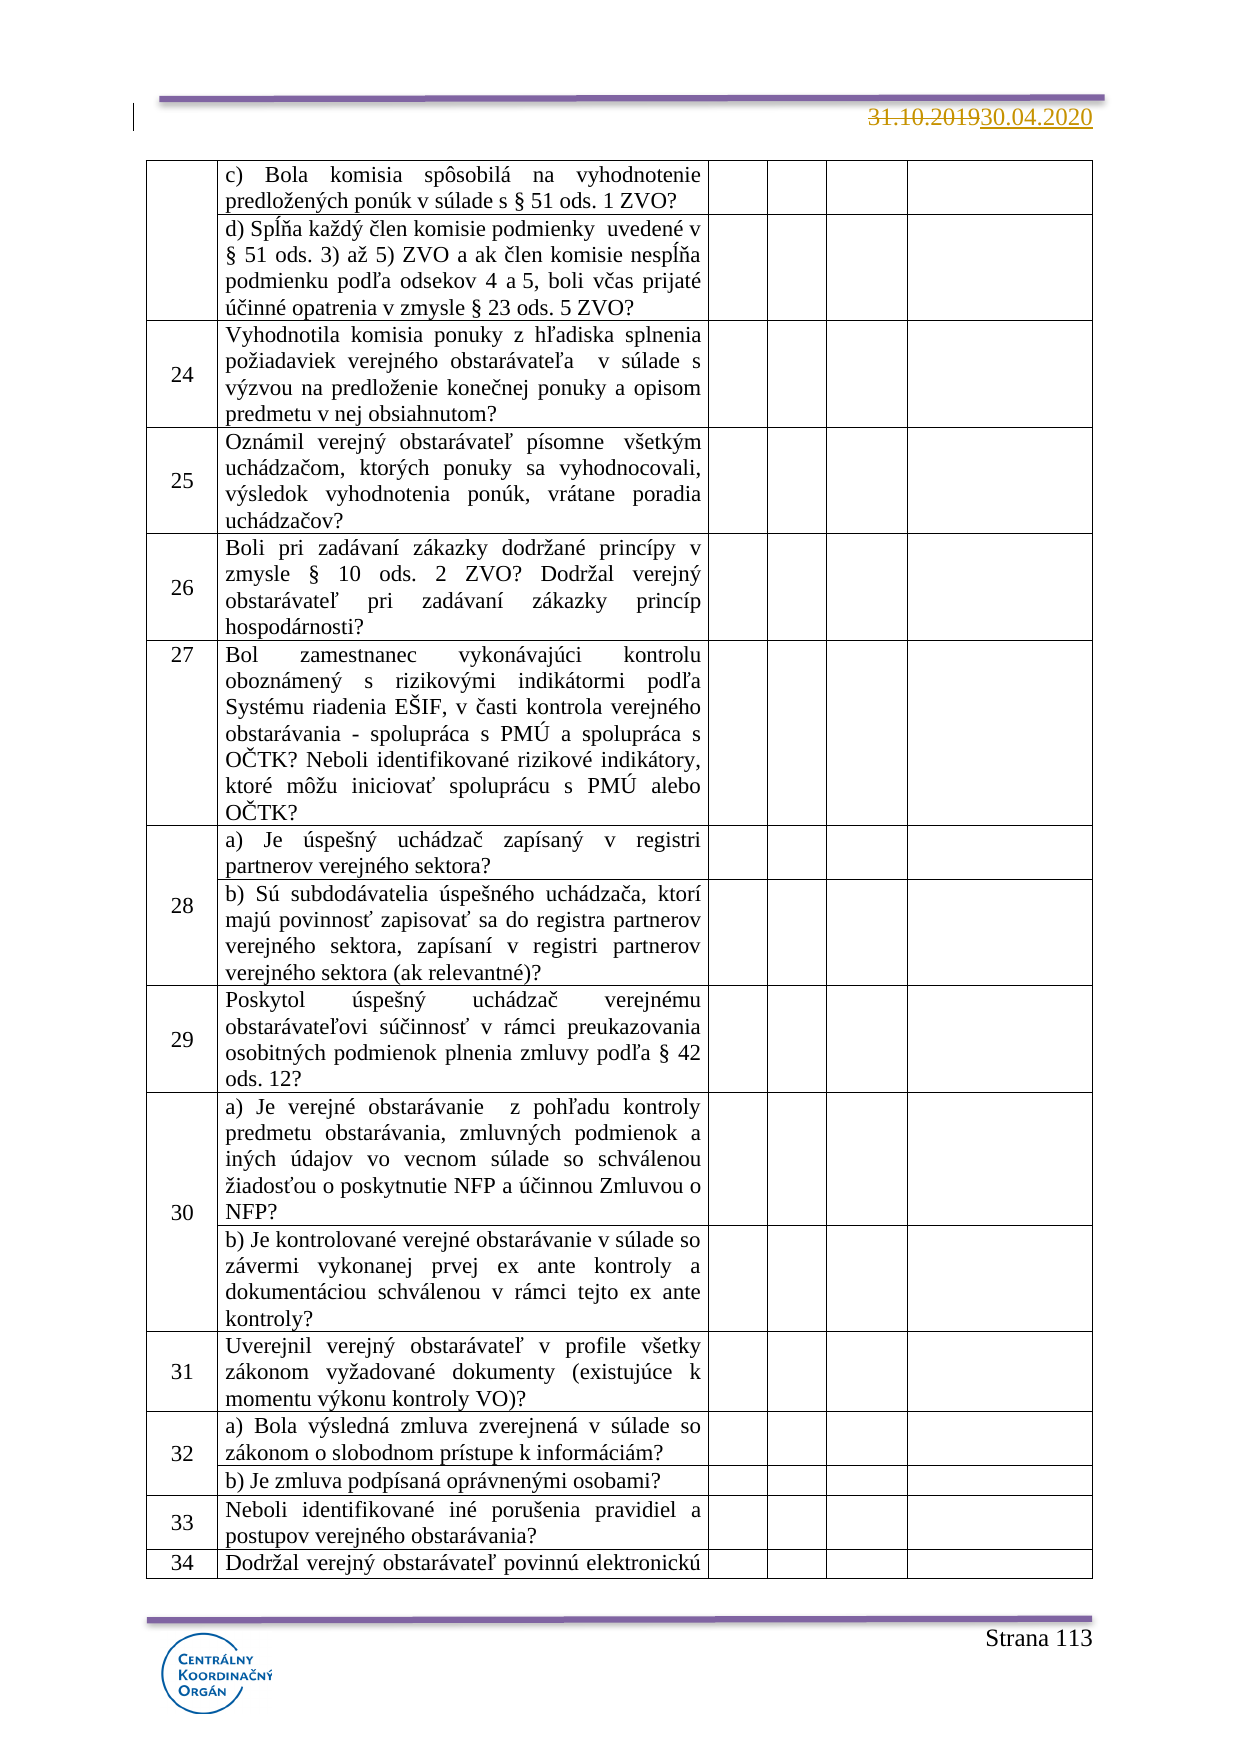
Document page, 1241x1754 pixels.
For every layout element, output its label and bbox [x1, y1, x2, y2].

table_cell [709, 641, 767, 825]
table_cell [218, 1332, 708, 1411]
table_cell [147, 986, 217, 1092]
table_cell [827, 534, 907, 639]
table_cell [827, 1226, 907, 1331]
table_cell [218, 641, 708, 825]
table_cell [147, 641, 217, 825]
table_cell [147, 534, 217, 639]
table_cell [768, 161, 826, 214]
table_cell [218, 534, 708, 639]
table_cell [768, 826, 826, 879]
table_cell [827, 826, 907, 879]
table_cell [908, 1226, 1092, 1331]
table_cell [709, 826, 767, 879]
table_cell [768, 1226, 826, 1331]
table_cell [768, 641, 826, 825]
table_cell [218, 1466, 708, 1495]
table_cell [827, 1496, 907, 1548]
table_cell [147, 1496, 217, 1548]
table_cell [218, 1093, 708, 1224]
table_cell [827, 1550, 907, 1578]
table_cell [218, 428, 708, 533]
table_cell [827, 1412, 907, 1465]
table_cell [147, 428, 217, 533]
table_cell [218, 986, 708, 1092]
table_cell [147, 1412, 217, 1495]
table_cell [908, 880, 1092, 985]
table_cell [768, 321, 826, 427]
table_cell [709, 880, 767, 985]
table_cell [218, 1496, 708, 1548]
picture [159, 1631, 272, 1713]
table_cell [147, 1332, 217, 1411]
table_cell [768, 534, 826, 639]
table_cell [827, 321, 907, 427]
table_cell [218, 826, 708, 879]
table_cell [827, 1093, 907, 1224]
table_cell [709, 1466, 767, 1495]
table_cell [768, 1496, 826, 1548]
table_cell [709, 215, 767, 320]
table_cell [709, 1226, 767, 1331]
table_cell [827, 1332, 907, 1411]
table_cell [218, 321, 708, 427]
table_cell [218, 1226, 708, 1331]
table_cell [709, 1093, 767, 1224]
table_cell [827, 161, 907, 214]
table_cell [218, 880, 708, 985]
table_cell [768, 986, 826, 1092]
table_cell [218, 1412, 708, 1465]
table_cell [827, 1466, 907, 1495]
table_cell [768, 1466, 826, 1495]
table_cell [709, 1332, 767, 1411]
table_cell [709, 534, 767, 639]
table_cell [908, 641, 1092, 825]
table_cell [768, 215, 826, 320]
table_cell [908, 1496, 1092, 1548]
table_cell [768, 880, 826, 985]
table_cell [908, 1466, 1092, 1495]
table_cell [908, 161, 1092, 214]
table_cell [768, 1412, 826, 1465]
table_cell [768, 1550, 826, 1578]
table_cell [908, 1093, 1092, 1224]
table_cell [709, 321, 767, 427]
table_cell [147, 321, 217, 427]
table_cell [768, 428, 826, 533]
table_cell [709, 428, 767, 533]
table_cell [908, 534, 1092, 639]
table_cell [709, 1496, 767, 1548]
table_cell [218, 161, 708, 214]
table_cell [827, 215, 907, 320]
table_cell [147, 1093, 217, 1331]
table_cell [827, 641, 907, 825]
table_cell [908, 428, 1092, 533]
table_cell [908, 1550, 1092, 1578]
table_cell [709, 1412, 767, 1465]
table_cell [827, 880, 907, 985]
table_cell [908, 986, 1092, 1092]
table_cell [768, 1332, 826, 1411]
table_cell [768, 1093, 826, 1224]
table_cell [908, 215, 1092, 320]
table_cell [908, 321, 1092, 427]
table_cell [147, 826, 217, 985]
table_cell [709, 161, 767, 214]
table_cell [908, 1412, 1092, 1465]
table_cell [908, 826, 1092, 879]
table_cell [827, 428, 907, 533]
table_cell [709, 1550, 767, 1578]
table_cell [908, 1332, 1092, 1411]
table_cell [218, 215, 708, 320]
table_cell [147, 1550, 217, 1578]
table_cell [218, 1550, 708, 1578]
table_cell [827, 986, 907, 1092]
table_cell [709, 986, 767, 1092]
